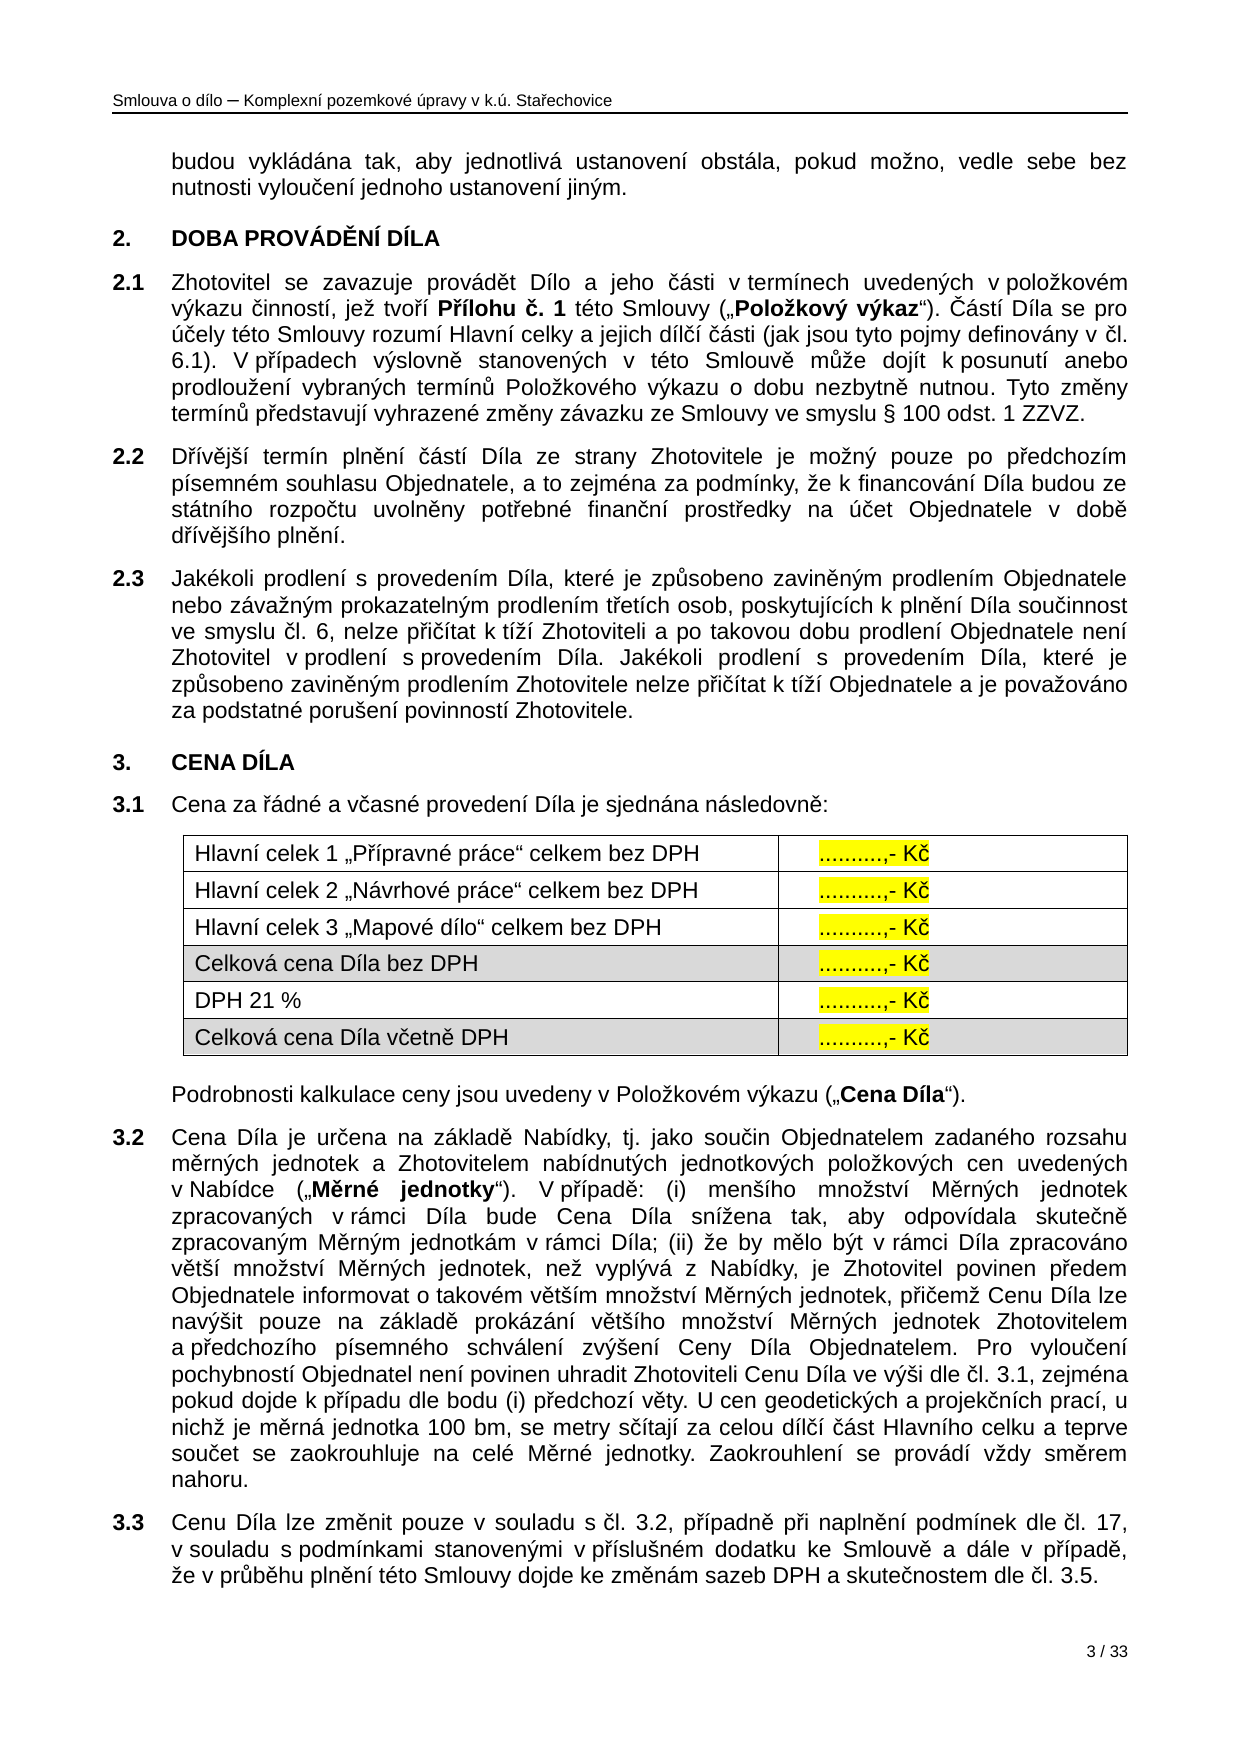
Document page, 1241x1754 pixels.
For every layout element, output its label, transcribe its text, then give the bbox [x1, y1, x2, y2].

table_cell DPH 21 % [184, 982, 778, 1018]
table_header ..........,- Kč [779, 836, 1127, 871]
text Cenu Díla lze změnit pouze v souladu s čl. 3.2, případně při naplnění podmínek dle čl. 17, v souladu s podmínkami stanovenými v příslušném dodatku ke Smlouvě a dále v případě, že v průběhu plnění této Smlouvy dojde ke změnám sazeb DPH a skutečnostem dle čl. 3.6. [112, 1509, 1128, 1588]
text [112, 148, 1128, 200]
table_header Hlavní celek 1 „Přípravné práce“ celkem bez DPH [184, 836, 778, 871]
table_cell ..........,- Kč [779, 872, 1127, 908]
text Cena za řádné a včasné provedení Díla je sjednána následovně: [112, 791, 1128, 818]
text Jakékoli prodlení s provedením Díla, které je způsobeno zaviněným prodlením Objednatele nebo závažným prokazatelným prodlením třetích osob, poskytujících k plnění Díla součinnost ve smyslu čl. 6, nelze přičítat k tíží Zhotoviteli a po takovou dobu prodlení Objednatele není Zhotovitel v prodlení s provedením Díla. Jakékoli prodlení s provedením Díla, které je způsobeno zaviněným prodlením Zhotovitele nelze přičítat k tíží Objednatele a je považováno za podstatné porušení povinností Zhotovitele. [112, 565, 1128, 723]
table_cell Celková cena Díla bez DPH [184, 946, 778, 981]
table_cell ..........,- Kč [779, 982, 1127, 1018]
table_cell Celková cena Díla včetně DPH [184, 1019, 778, 1054]
text Dřívější termín plnění částí Díla ze strany Zhotovitele je možný pouze po předchozím písemném souhlasu Objednatele, a to zejména za podmínky, že k financování Díla budou ze státního rozpočtu uvolněny potřebné finanční prostředky na účet Objednatele v době dřívějšího plnění. [112, 443, 1128, 549]
table_cell Hlavní celek 3 „Mapové dílo“ celkem bez DPH [184, 909, 778, 944]
table_cell ..........,- Kč [779, 1019, 1127, 1054]
table_cell Hlavní celek 2 „Návrhové práce“ celkem bez DPH [184, 872, 778, 908]
text Doba PROVÁDĚNÍ díla [112, 225, 1128, 252]
list Podrobnosti kalkulace ceny jsou uvedeny v Položkovém výkazu („Cena Díla“). [171, 1081, 1128, 1107]
text Cena díla [112, 748, 1128, 775]
table_cell ..........,- Kč [779, 946, 1127, 981]
table_cell ..........,- Kč [779, 909, 1127, 944]
text Zhotovitel se zavazuje provádět Dílo a jeho části v termínech uvedených v položkovém výkazu činností, jež tvoří Přílohu č. 1 této Smlouvy („Položkový výkaz“). Částí Díla se pro účely této Smlouvy rozumí Hlavní celky a jejich dílčí části (jak jsou tyto pojmy definovány v čl. 6.1). V případech výslovně stanovených v této Smlouvě může dojít k posunutí anebo prodloužení vybraných termínů Položkového výkazu o dobu nezbytně nutnou. Tyto změny termínů představují vyhrazené změny závazku ze Smlouvy ve smyslu § 100 odst. 1 ZZVZ. [112, 268, 1128, 427]
text Cena Díla je určena na základě Nabídky, tj. jako součin Objednatelem zadaného rozsahu měrných jednotek a Zhotovitelem nabídnutých jednotkových položkových cen uvedených v Nabídce („Měrné jednotky“). V případě: (i) menšího množství Měrných jednotek zpracovaných v rámci Díla bude Cena Díla snížena tak, aby odpovídala skutečně zpracovaným Měrným jednotkám v rámci Díla; (ii) že by mělo být v rámci Díla zpracováno větší množství Měrných jednotek, než vyplývá z Nabídky, je Zhotovitel povinen předem Objednatele informovat o takovém větším množství Měrných jednotek, přičemž Cenu Díla lze navýšit pouze na základě prokázání většího množství Měrných jednotek Zhotovitelem a předchozího písemného schválení zvýšení Ceny Díla Objednatelem. Pro vyloučení pochybností Objednatel není povinen uhradit Zhotoviteli Cenu Díla ve výši dle čl. 3.1, zejména pokud dojde k případu dle bodu (i) předchozí věty. U cen geodetických a projekčních prací, u nichž je měrná jednotka 100 bm, se metry sčítají za celou dílčí část Hlavního celku a teprve součet se zaokrouhluje na celé Měrné jednotky. Zaokrouhlení se provádí vždy směrem nahoru. [112, 1123, 1128, 1492]
